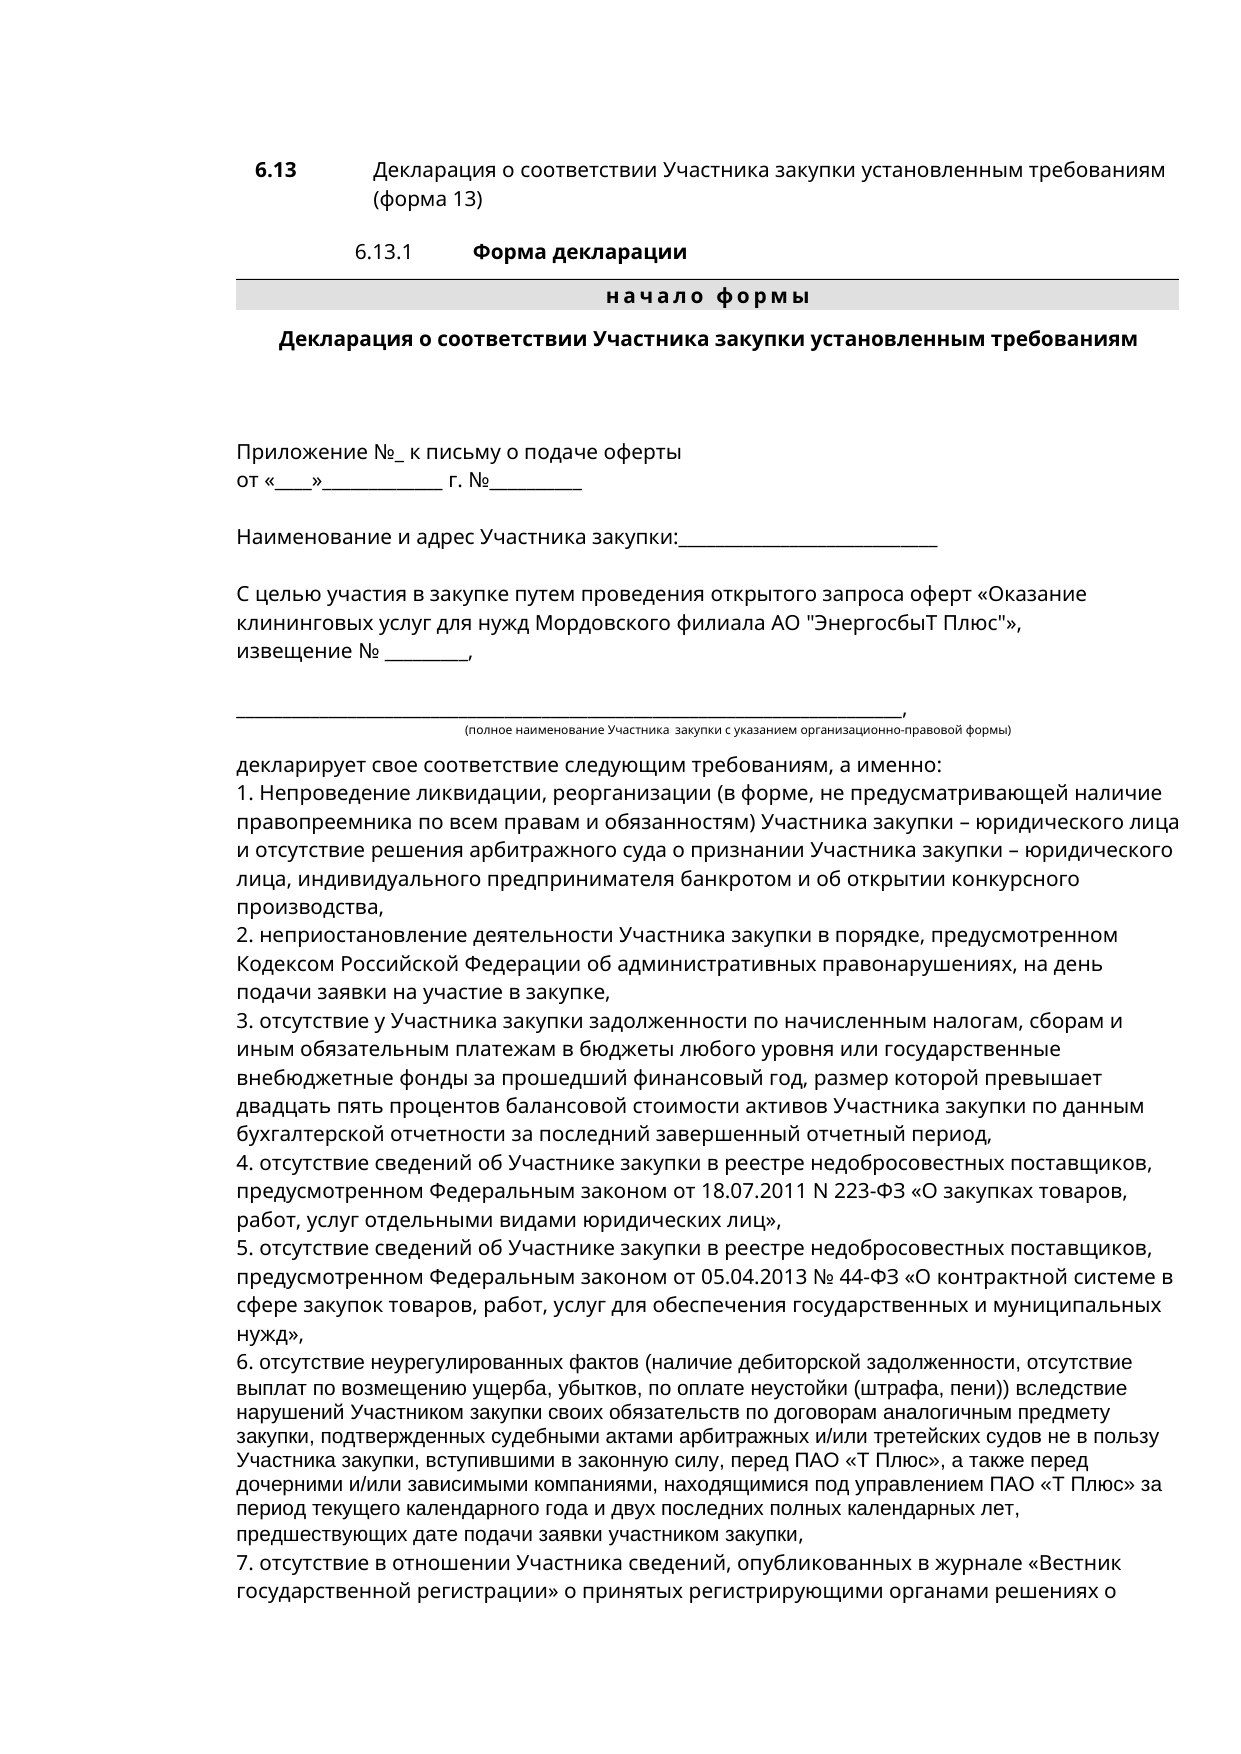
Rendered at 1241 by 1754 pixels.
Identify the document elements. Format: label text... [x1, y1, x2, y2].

text Приложение №_ к письму о подаче оферты от «____»_____________ г. №__________ [236, 437, 1181, 494]
text 4. отсутствие сведений об Участнике закупки в реестре недобросовестных поставщиков, предусмотренном Федеральным законом от 18.07.2011 N 223-ФЗ «О закупках товаров, работ, услуг отдельными видами юридических лиц», [236, 1148, 1181, 1233]
text 6. отсутствие неурегулированных фактов (наличие дебиторской задолженности, отсутствие выплат по возмещению ущерба, убытков, по оплате неустойки (штрафа, пени)) вследствие нарушений Участником закупки своих обязательств по договорам аналогичным предмету закупки, подтвержденных судебными актами арбитражных и/или третейских судов не в пользу Участника закупки, вступившими в законную силу, перед ПАО «Т Плюс», а также перед дочерними и/или зависимыми компаниями, находящимися под управлением ПАО «Т Плюс» за период текущего календарного года и двух последних полных календарных лет, предшествующих дате подачи заявки участником закупки, [236, 1347, 1181, 1548]
text начало формы [236, 280, 1179, 310]
text ________________________________________________________________________, [236, 693, 1181, 721]
text (полное наименование Участника закупки с указанием организационно-правовой формы) [236, 721, 1181, 750]
text 3. отсутствие у Участника закупки задолженности по начисленным налогам, сборам и иным обязательным платежам в бюджеты любого уровня или государственные внебюджетные фонды за прошедший финансовый год, размер которой превышает двадцать пять процентов балансовой стоимости активов Участника закупки по данным бухгалтерской отчетности за последний завершенный отчетный период, [236, 1006, 1181, 1148]
text 1. Непроведение ликвидации, реорганизации (в форме, не предусматривающей наличие правопреемника по всем правам и обязанностям) Участника закупки – юридического лица и отсутствие решения арбитражного суда о признании Участника закупки – юридического лица, индивидуального предпринимателя банкротом и об открытии конкурсного производства, [236, 778, 1181, 921]
text Наименование и адрес Участника закупки:____________________________ [236, 522, 1181, 551]
text извещение № _________, [236, 636, 1181, 664]
text С целью участия в закупке путем проведения открытого запроса оферт «Оказание клининговых услуг для нужд Мордовского филиала АО "ЭнергосбыТ Плюс"», [236, 579, 1181, 636]
text 5. отсутствие сведений об Участнике закупки в реестре недобросовестных поставщиков, предусмотренном Федеральным законом от 05.04.2013 № 44-ФЗ «О контрактной системе в сфере закупок товаров, работ, услуг для обеспечения государственных и муниципальных нужд», [236, 1233, 1181, 1347]
text 2. неприостановление деятельности Участника закупки в порядке, предусмотренном Кодексом Российской Федерации об административных правонарушениях, на день подачи заявки на участие в закупке, [236, 921, 1181, 1006]
text декларирует свое соответствие следующим требованиям, а именно: [236, 750, 1181, 778]
text Декларация о соответствии Участника закупки установленным требованиям [236, 324, 1181, 353]
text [236, 1548, 1181, 1604]
list Форма декларации [354, 237, 1181, 266]
subtitle Декларация о соответствии Участника закупки установленным требованиям (форма 13) [255, 156, 1181, 212]
